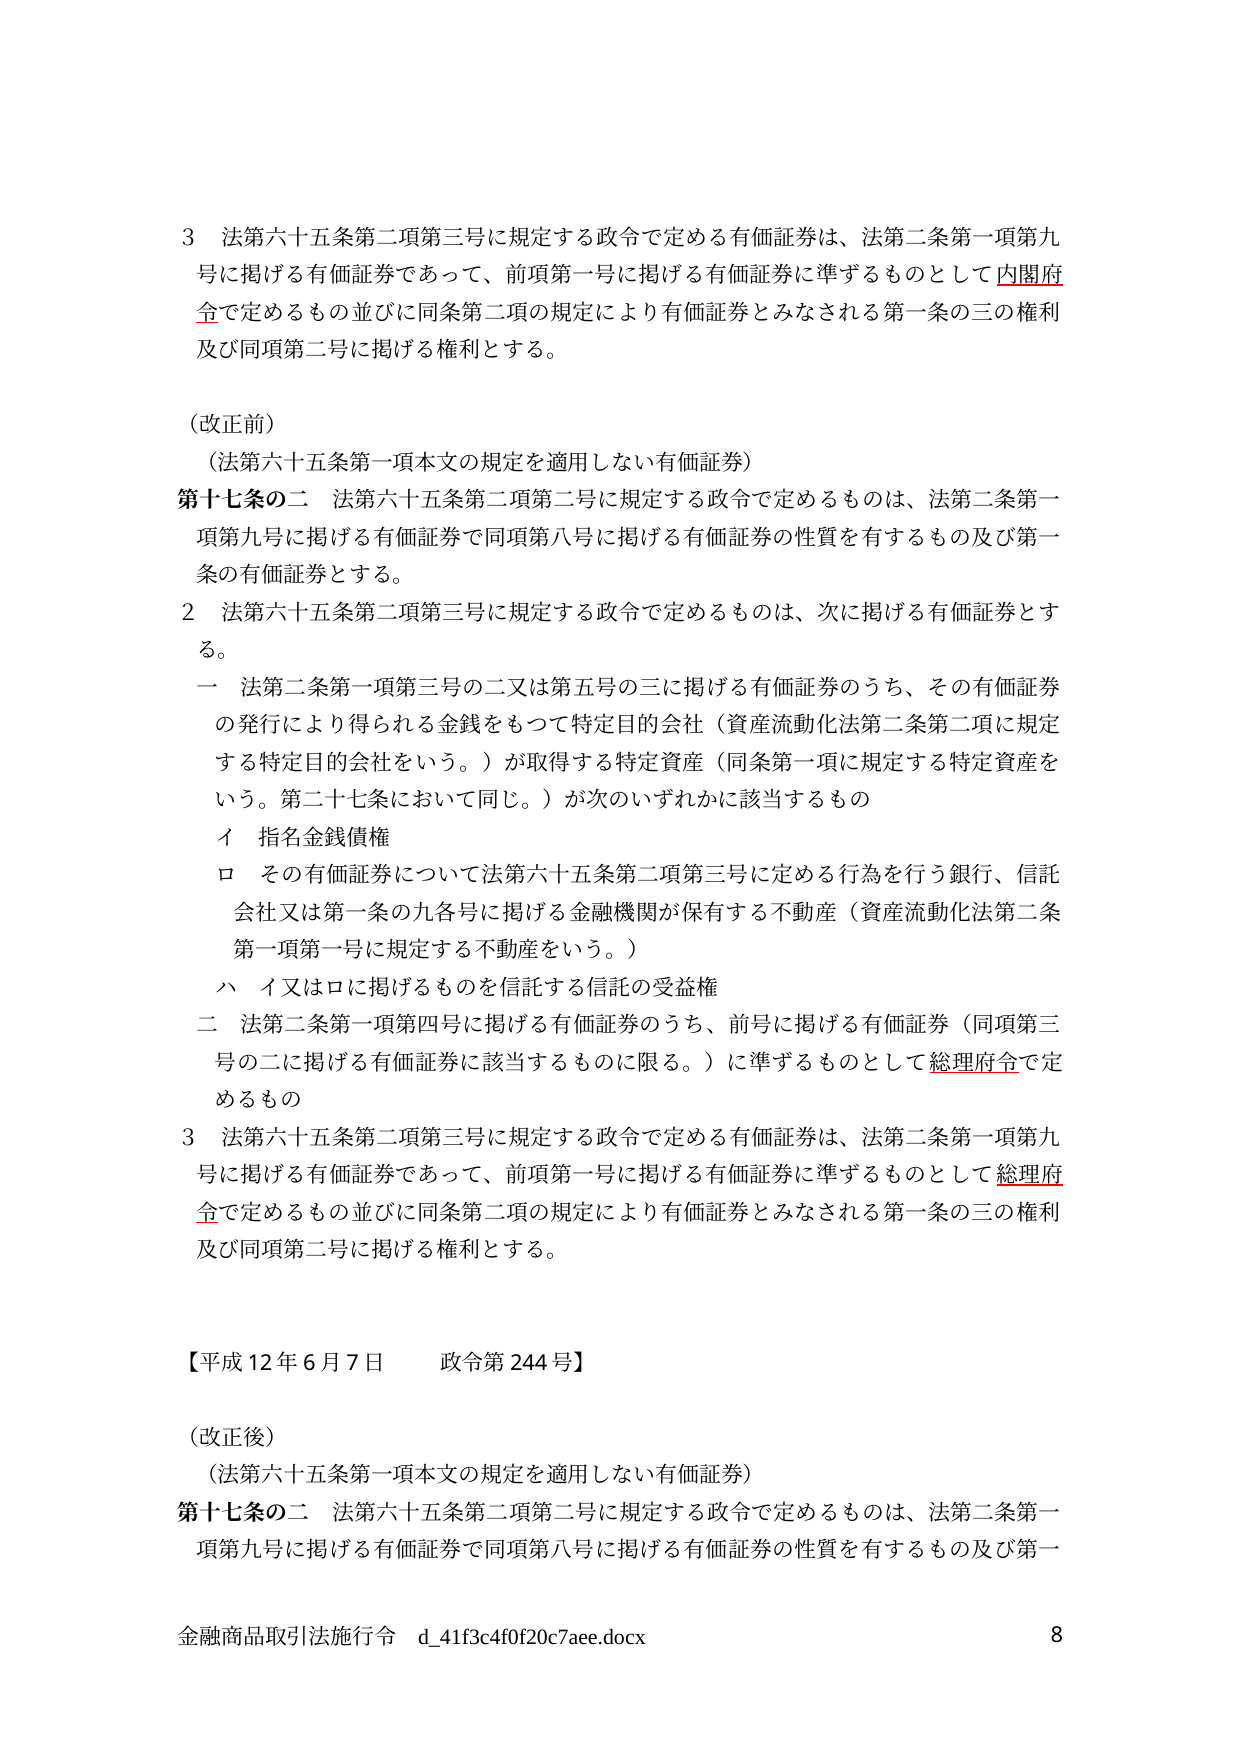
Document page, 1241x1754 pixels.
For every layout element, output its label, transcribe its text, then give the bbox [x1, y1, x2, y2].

text 【平成12年6月7日 政令第244号】 [177, 1342, 1063, 1379]
text 第十七条の二 法第六十五条第二項第二号に規定する政令で定めるものは、法第二条第一項第九号に掲げる有価証券で同項第八号に掲げる有価証券の性質を有するもの及び第一条の有価証券とする。 [177, 479, 1063, 592]
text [177, 1492, 1063, 1567]
text ロ その有価証券について法第六十五条第二項第三号に定める行為を行う銀行、信託会社又は第一条の九各号に掲げる金融機関が保有する不動産（資産流動化法第二条第一項第一号に規定する不動産をいう。） [215, 854, 1063, 967]
text （法第六十五条第一項本文の規定を適用しない有価証券） [196, 442, 1063, 479]
text （法第六十五条第一項本文の規定を適用しない有価証券） [196, 1454, 1063, 1492]
text 一 法第二条第一項第三号の二又は第五号の三に掲げる有価証券のうち、その有価証券の発行により得られる金銭をもつて特定目的会社（資産流動化法第二条第二項に規定する特定目的会社をいう。）が取得する特定資産（同条第一項に規定する特定資産をいう。第二十七条において同じ。）が次のいずれかに該当するもの [196, 667, 1063, 817]
text ３ 法第六十五条第二項第三号に規定する政令で定める有価証券は、法第二条第一項第九号に掲げる有価証券であって、前項第一号に掲げる有価証券に準ずるものとして総理府令で定めるもの並びに同条第二項の規定により有価証券とみなされる第一条の三の権利及び同項第二号に掲げる権利とする。 [177, 1117, 1063, 1267]
text ３ 法第六十五条第二項第三号に規定する政令で定める有価証券は、法第二条第一項第九号に掲げる有価証券であって、前項第一号に掲げる有価証券に準ずるものとして内閣府令で定めるもの並びに同条第二項の規定により有価証券とみなされる第一条の三の権利及び同項第二号に掲げる権利とする。 [177, 217, 1063, 367]
text ハ イ又はロに掲げるものを信託する信託の受益権 [215, 967, 1063, 1004]
text （改正前） [177, 404, 1063, 442]
text （改正後） [177, 1417, 1063, 1454]
text ２ 法第六十五条第二項第三号に規定する政令で定めるものは、次に掲げる有価証券とする。 [177, 592, 1063, 667]
text イ 指名金銭債権 [215, 817, 1063, 854]
text 二 法第二条第一項第四号に掲げる有価証券のうち、前号に掲げる有価証券（同項第三号の二に掲げる有価証券に該当するものに限る。）に準ずるものとして総理府令で定めるもの [196, 1004, 1063, 1117]
